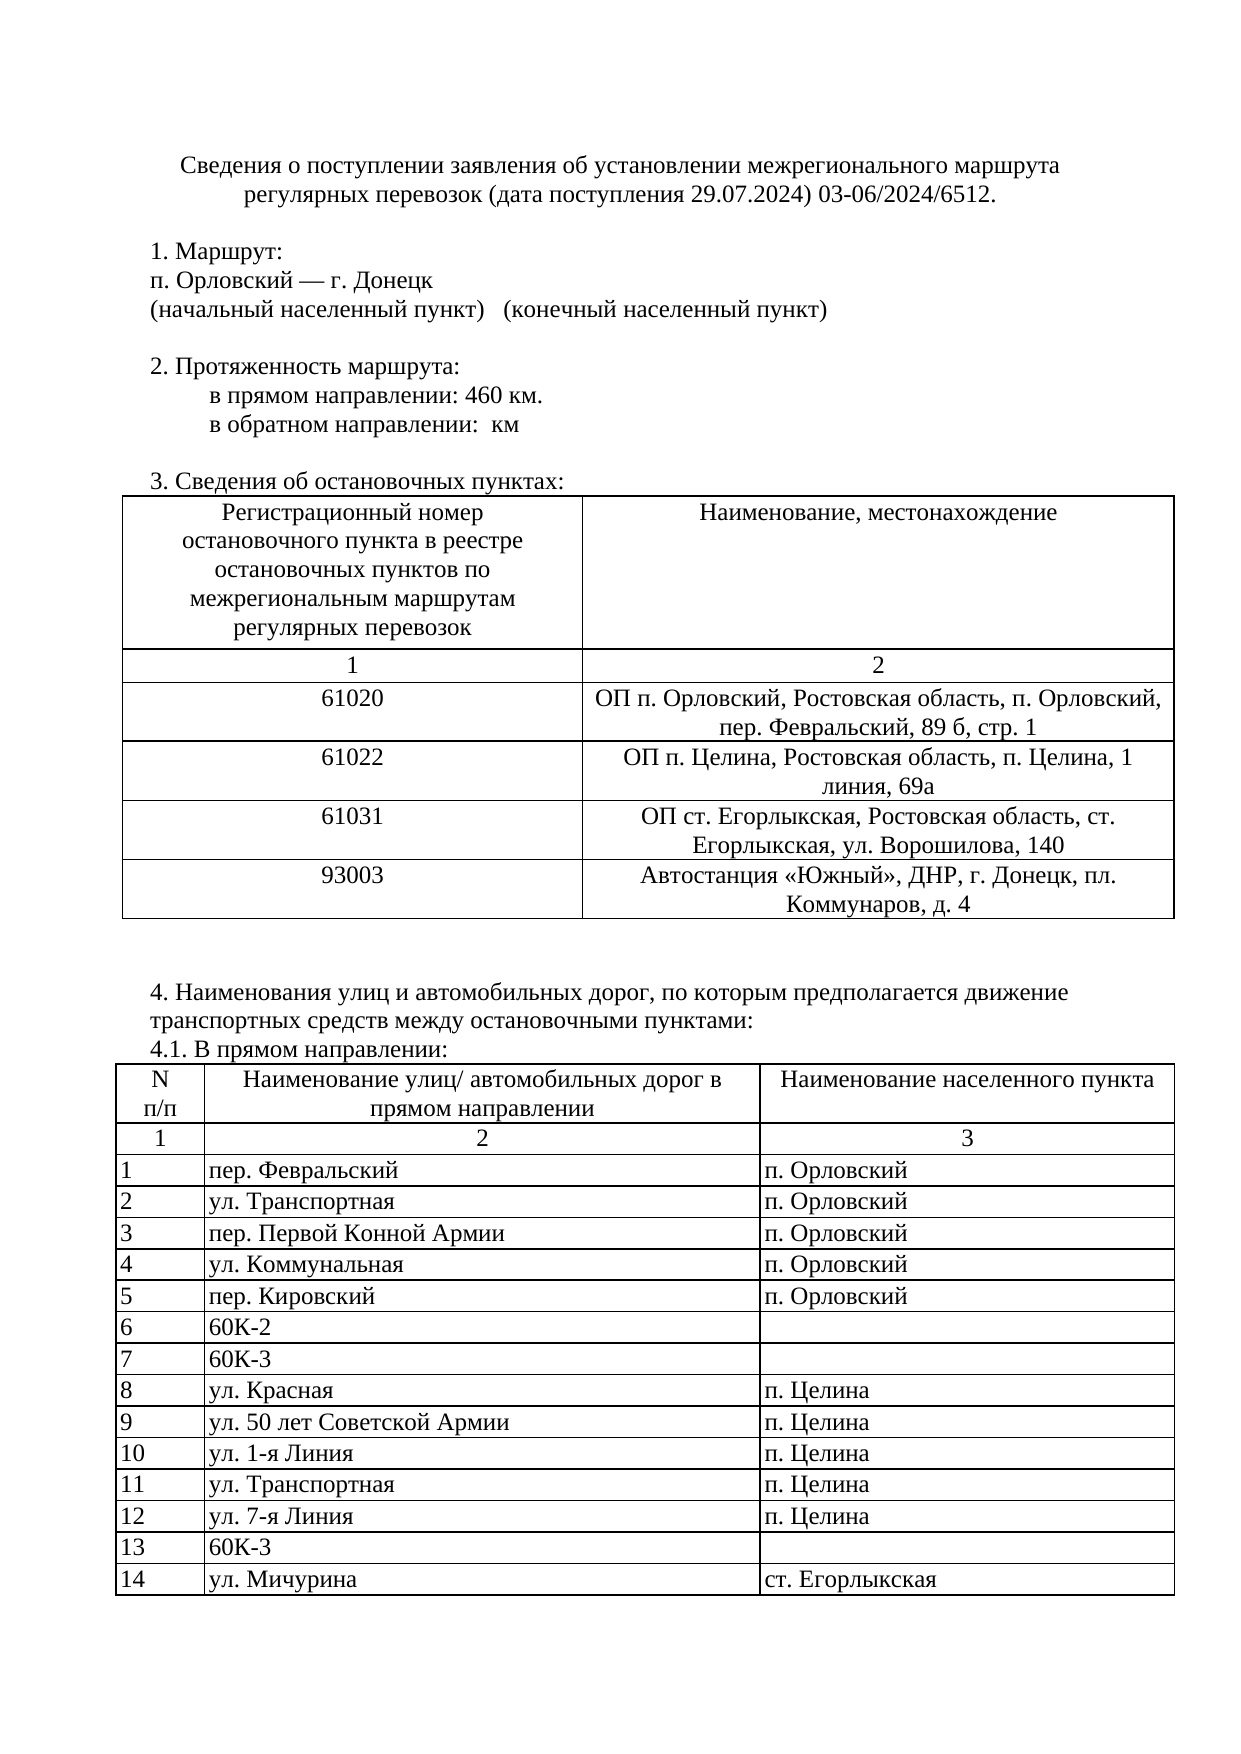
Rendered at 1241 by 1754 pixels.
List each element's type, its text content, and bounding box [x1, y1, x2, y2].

text 1. Маршрут: [150, 236, 1090, 265]
table_cell п. Целина [761, 1438, 1174, 1468]
table_cell 8 [117, 1375, 204, 1405]
table_cell пер. Кировский [205, 1281, 759, 1311]
table_cell п. Целина [761, 1501, 1174, 1531]
table_cell п. Орловский [761, 1187, 1174, 1216]
text в обратном направлении: км [150, 409, 1090, 437]
table_cell пер. Февральский [205, 1155, 759, 1185]
table_cell [761, 1344, 1174, 1374]
table_cell ОП п. Целина, Ростовская область, п. Целина, 1 линия, 69а [583, 742, 1173, 799]
table_cell ул. Транспортная [205, 1187, 759, 1216]
table_cell пер. Первой Конной Армии [205, 1218, 759, 1248]
table_cell п. Орловский [761, 1250, 1174, 1279]
text 4. Наименования улиц и автомобильных дорог, по которым предполагается движение транспортных средств между остановочными пунктами: [150, 977, 1090, 1034]
table_cell ул. 7-я Линия [205, 1501, 759, 1531]
table_cell ст. Егорлыкская [761, 1564, 1174, 1594]
table_cell 60К-3 [205, 1344, 759, 1374]
table_cell ул. 1-я Линия [205, 1438, 759, 1468]
text 4.1. В прямом направлении: [150, 1034, 1090, 1063]
table_cell 6 [117, 1312, 204, 1342]
table_cell 7 [117, 1344, 204, 1374]
table_cell п. Орловский [761, 1155, 1174, 1185]
table_cell 1 [123, 650, 582, 681]
text п. Орловский — г. Донецк [150, 265, 1090, 294]
table_cell 61031 [123, 801, 582, 858]
table_cell ул. Транспортная [205, 1470, 759, 1499]
table_cell п. Целина [761, 1375, 1174, 1405]
table_cell ОП ст. Егорлыкская, Ростовская область, ст. Егорлыкская, ул. Ворошилова, 140 [583, 801, 1173, 858]
table_cell 11 [117, 1470, 204, 1499]
table_cell 12 [117, 1501, 204, 1531]
table_cell 2 [583, 650, 1173, 681]
table_cell 61022 [123, 742, 582, 799]
table_cell 61020 [123, 683, 582, 740]
table_cell [761, 1533, 1174, 1562]
text (начальный населенный пункт) (конечный населенный пункт) [150, 294, 1090, 322]
table_cell п. Целина [761, 1407, 1174, 1437]
table_cell ул. Красная [205, 1375, 759, 1405]
table_cell [761, 1312, 1174, 1342]
table_cell ул. Коммунальная [205, 1250, 759, 1279]
table_cell 4 [117, 1250, 204, 1279]
table_cell 60К-3 [205, 1533, 759, 1562]
table_cell 13 [117, 1533, 204, 1562]
table_cell 1 [117, 1155, 204, 1185]
table_cell 2 [205, 1124, 759, 1153]
table_cell п. Орловский [761, 1218, 1174, 1248]
table_cell 2 [117, 1187, 204, 1216]
table_header N п/п [117, 1065, 204, 1122]
table_header Наименование, местонахождение [583, 497, 1173, 648]
text 3. Сведения об остановочных пунктах: [150, 466, 1090, 495]
text в прямом направлении: 460 км. [150, 380, 1090, 409]
table_cell 60К-2 [205, 1312, 759, 1342]
table_cell ул. 50 лет Советской Армии [205, 1407, 759, 1437]
table_cell ул. Мичурина [205, 1564, 759, 1594]
table_cell Автостанция «Южный», ДНР, г. Донецк, пл. Коммунаров, д. 4 [583, 860, 1173, 918]
table_cell 10 [117, 1438, 204, 1468]
table_cell п. Целина [761, 1470, 1174, 1499]
text Сведения о поступлении заявления об установлении межрегионального маршрута регулярных перевозок (дата поступления 29.07.2024) 03-06/2024/6512. [150, 150, 1090, 207]
table_cell 14 [117, 1564, 204, 1594]
table_cell 93003 [123, 860, 582, 918]
table_header Наименование улиц/ автомобильных дорог в прямом направлении [205, 1065, 759, 1122]
table_cell 3 [117, 1218, 204, 1248]
table_cell п. Орловский [761, 1281, 1174, 1311]
table_cell ОП п. Орловский, Ростовская область, п. Орловский, пер. Февральский, 89 б, стр. 1 [583, 683, 1173, 740]
table_cell 3 [761, 1124, 1174, 1153]
table_header Наименование населенного пункта [761, 1065, 1174, 1122]
table_cell 9 [117, 1407, 204, 1437]
table_cell 5 [117, 1281, 204, 1311]
table_cell 1 [117, 1124, 204, 1153]
text 2. Протяженность маршрута: [150, 351, 1090, 380]
table_header Регистрационный номер остановочного пункта в реестре остановочных пунктов по межрегиональным маршрутам регулярных перевозок [123, 497, 582, 648]
